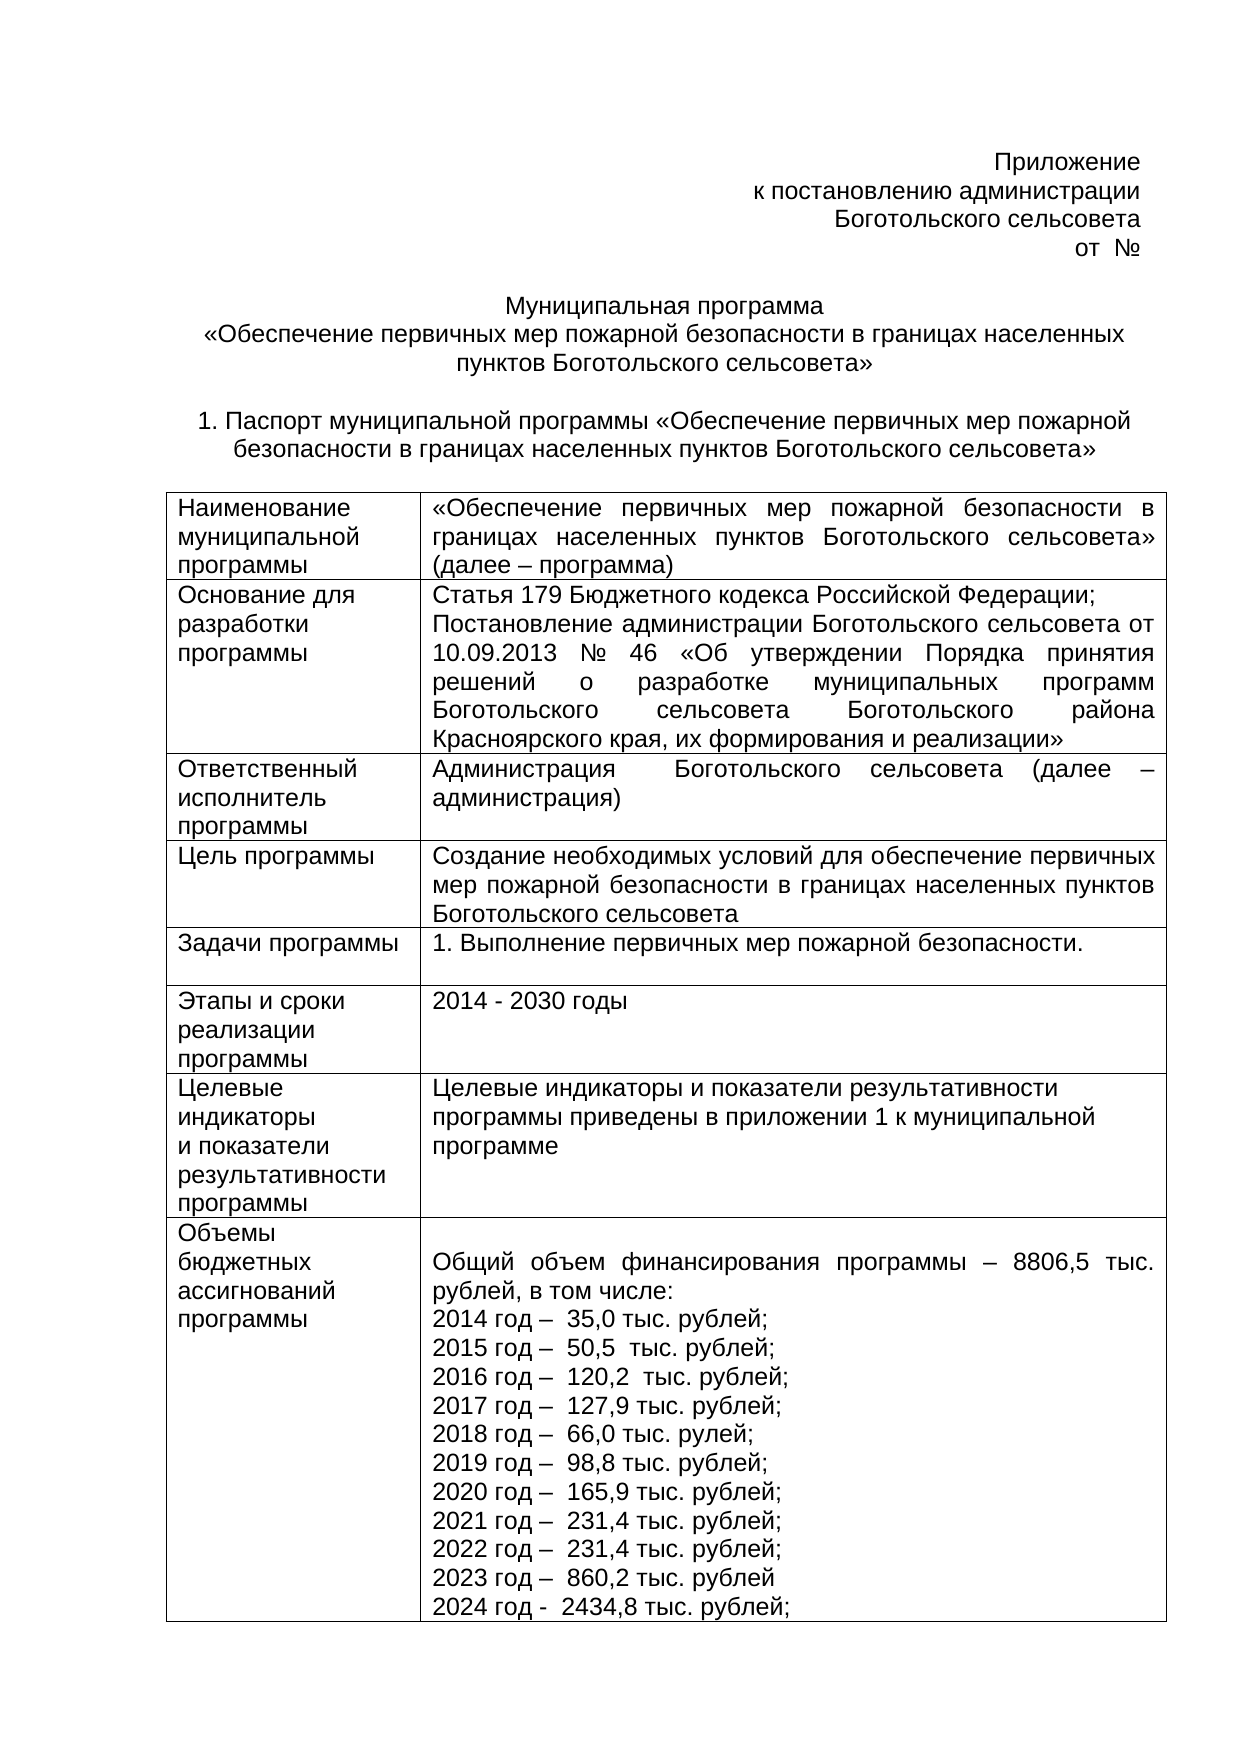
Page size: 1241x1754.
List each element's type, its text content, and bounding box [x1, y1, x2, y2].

table_cell 1. Выполнение первичных мер пожарной безопасности. [421, 928, 1166, 985]
table_cell 2014 - 2030 годы [421, 986, 1166, 1072]
text 1. Паспорт муниципальной программы «Обеспечение первичных мер пожарной безопасности в границах населенных пунктов Боготольского сельсовета» [177, 406, 1152, 463]
table_cell Основание для разработки программы [167, 580, 420, 753]
table_cell Создание необходимых условий для обеспечение первичных мер пожарной безопасности в границах населенных пунктов Боготольского сельсовета [421, 841, 1166, 927]
text «Обеспечение первичных мер пожарной безопасности в границах населенных пунктов Боготольского сельсовета» [177, 319, 1152, 377]
table_cell Статья 179 Бюджетного кодекса Российской Федерации; Постановление администрации Боготольского сельсовета от 10.09.2013 № 46 «Об утверждении Порядка принятия решений о разработке муниципальных программ Боготольского сельсовета Боготольского района Красноярского края, их формирования и реализации» [421, 580, 1166, 753]
table_header Наименование муниципальной программы [167, 493, 420, 579]
text Муниципальная программа [177, 291, 1152, 319]
table_header [166, 118, 768, 291]
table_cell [167, 1218, 420, 1621]
table_cell Ответственный исполнитель программы [167, 754, 420, 840]
table_header «Обеспечение первичных мер пожарной безопасности в границах населенных пунктов Боготольского сельсовета» (далее – программа) [421, 493, 1166, 579]
table_cell Этапы и сроки реализации программы [167, 986, 420, 1072]
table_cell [421, 1218, 1166, 1621]
table_cell Администрация Боготольского сельсовета (далее – администрация) [421, 754, 1166, 840]
table_cell Целевые индикаторы и показатели результативности программы приведены в приложении 1 к муниципальной программе [421, 1074, 1166, 1217]
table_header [768, 118, 1152, 291]
table_cell Цель программы [167, 841, 420, 927]
table_cell Задачи программы [167, 928, 420, 985]
table_cell Целевые индикаторы и показатели результативности программы [167, 1074, 420, 1217]
